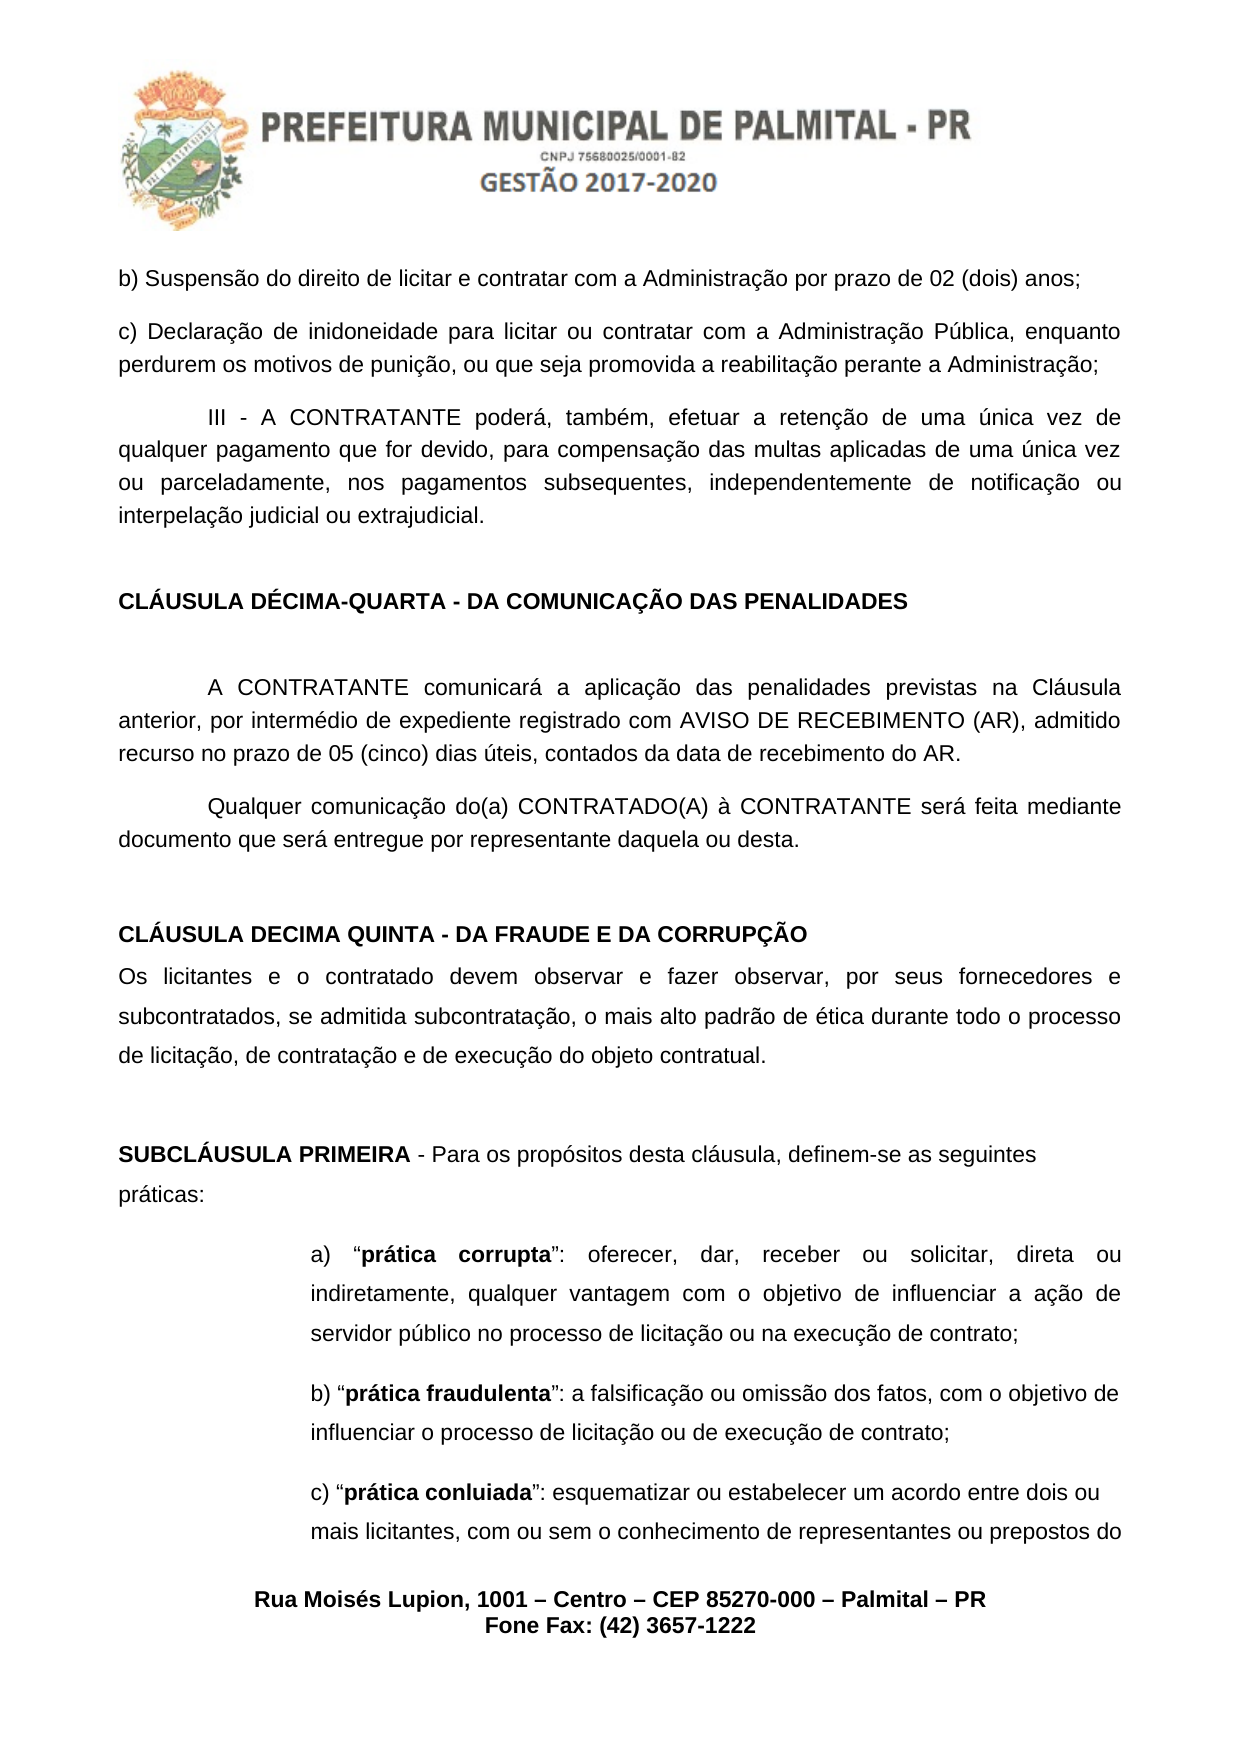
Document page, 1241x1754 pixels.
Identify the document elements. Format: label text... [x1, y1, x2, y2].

text c) Declaração de inidoneidade para licitar ou contratar com a Administração Pública, enquanto perdurem os motivos de punição, ou que seja promovida a reabilitação perante a Administração; [118, 311, 1122, 377]
picture [118, 59, 1004, 231]
text A CONTRATANTE comunicará a aplicação das penalidades previstas na Cláusula anterior, por intermédio de expediente registrado com AVISO DE RECEBIMENTO (AR), admitido recurso no prazo de 05 (cinco) dias úteis, contados da data de recebimento do AR. [118, 667, 1122, 766]
text a) “prática corrupta”: oferecer, dar, receber ou solicitar, direta ou indiretamente, qualquer vantagem com o objetivo de influenciar a ação de servidor público no processo de licitação ou na execução de contrato; [310, 1241, 1122, 1346]
text CLÁUSULA DECIMA QUINTA - DA FRAUDE E DA CORRUPÇÃO [118, 921, 1122, 947]
text Qualquer comunicação do(a) CONTRATADO(A) à CONTRATANTE será feita mediante documento que será entregue por representante daquela ou desta. [118, 786, 1122, 852]
text Os licitantes e o contratado devem observar e fazer observar, por seus fornecedores e subcontratados, se admitida subcontratação, o mais alto padrão de ética durante todo o processo de licitação, de contratação e de execução do objeto contratual. [118, 963, 1122, 1068]
text SUBCLÁUSULA PRIMEIRA - Para os propósitos desta cláusula, definem-se as seguintes práticas: [118, 1102, 1122, 1207]
text CLÁUSULA DÉCIMA-QUARTA - DA COMUNICAÇÃO DAS PENALIDADES [118, 582, 1122, 614]
text b) “prática fraudulenta”: a falsificação ou omissão dos fatos, com o objetivo de influenciar o processo de licitação ou de execução de contrato; [310, 1379, 1122, 1445]
text III - A CONTRATANTE poderá, também, efetuar a retenção de uma única vez de qualquer pagamento que for devido, para compensação das multas aplicadas de uma única vez ou parceladamente, nos pagamentos subsequentes, independentemente de notificação ou interpelação judicial ou extrajudicial. [118, 397, 1122, 528]
text b) Suspensão do direito de licitar e contratar com a Administração por prazo de 02 (dois) anos; [118, 258, 1122, 291]
